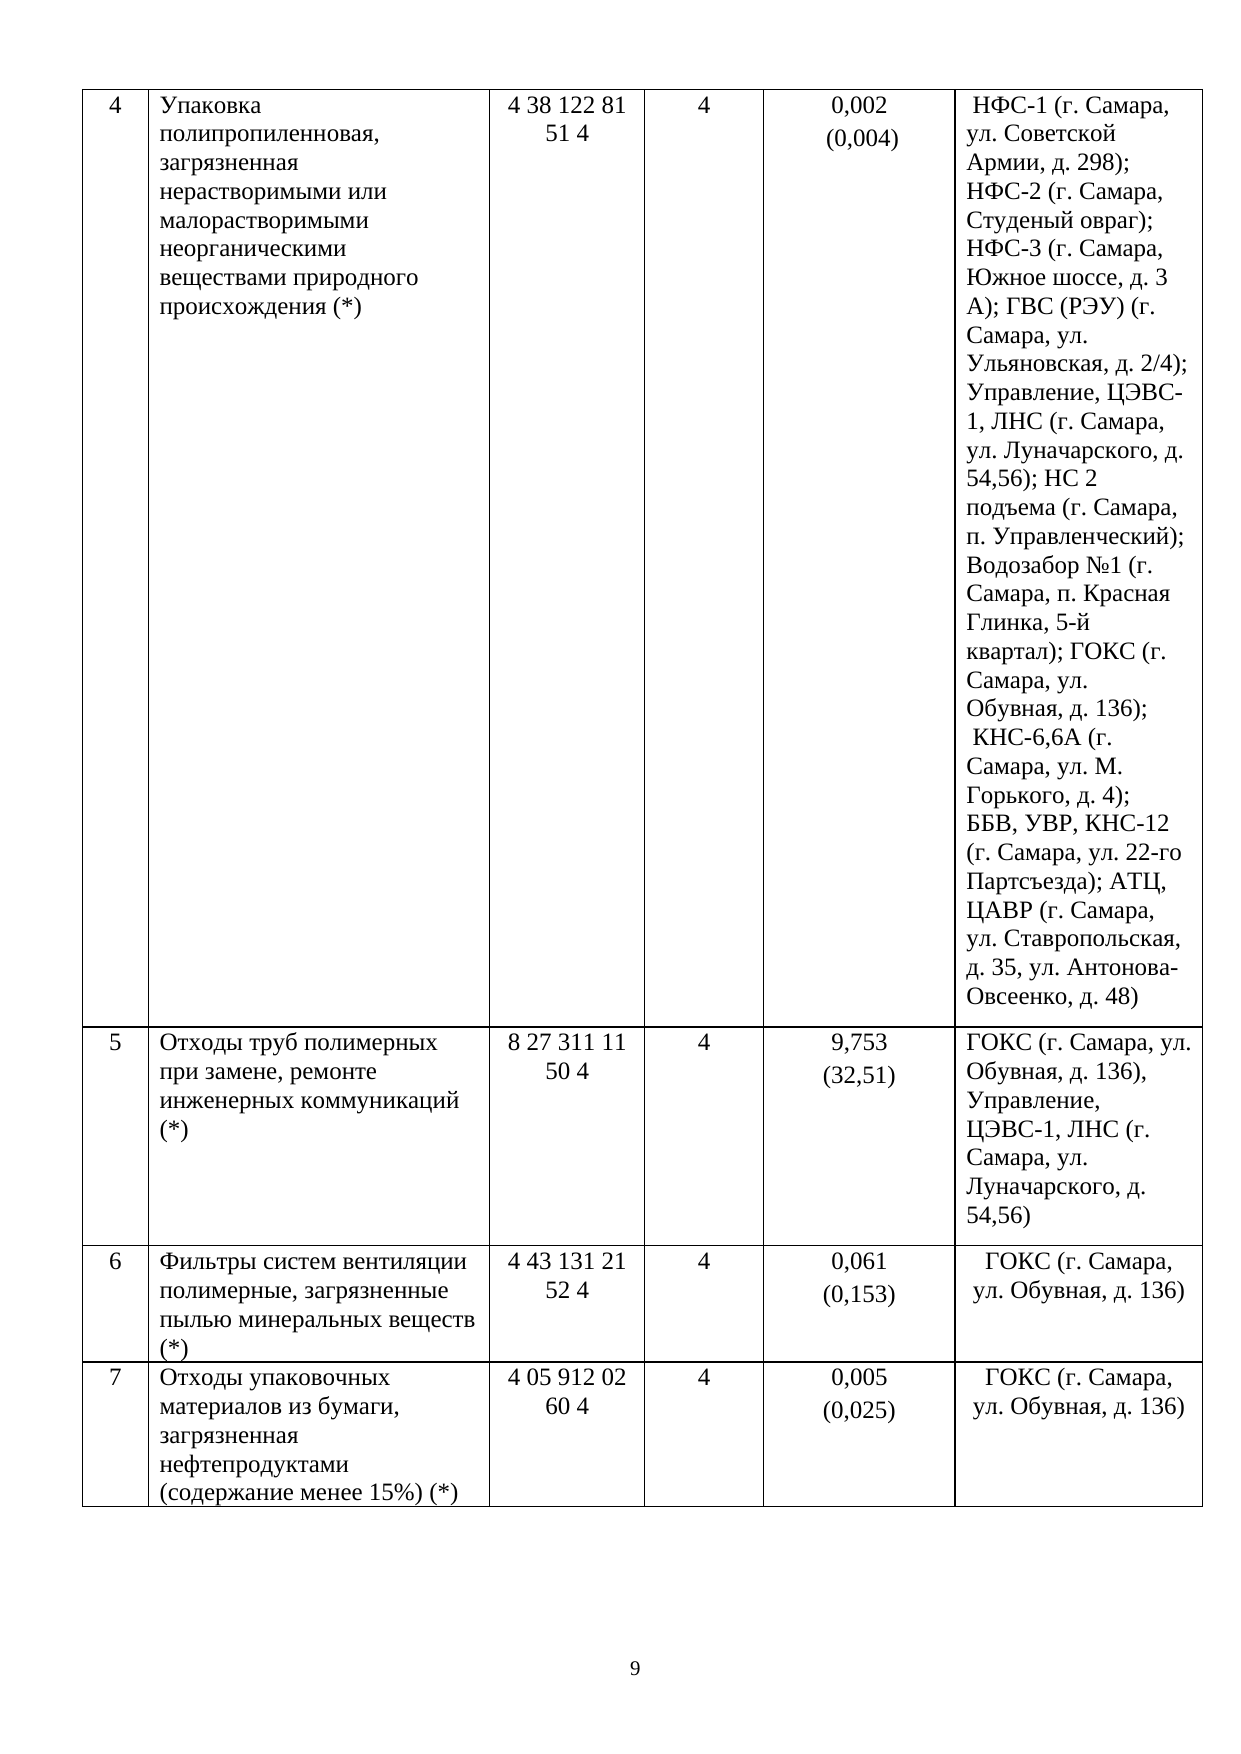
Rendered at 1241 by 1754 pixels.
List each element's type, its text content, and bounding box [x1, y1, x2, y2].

table_cell 0,002 (0,004) [764, 90, 954, 1026]
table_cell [956, 1363, 1202, 1506]
table_cell 6 [83, 1246, 148, 1361]
table_cell 0,005 (0,025) [764, 1363, 954, 1506]
table_cell ГОКС (г. Самара, ул. Обувная, д. 136) [956, 1246, 1202, 1361]
table_cell 4 [645, 1246, 763, 1361]
table_cell Упаковка полипропиленновая, загрязненная нерастворимыми или малорастворимыми неорганическими веществами природного происхождения (*) [149, 90, 489, 1026]
table_cell ГОКС (г. Самара, ул. Обувная, д. 136), Управление, ЦЭВС-1, ЛНС (г. Самара, ул. Луначарского, д. 54,56) [956, 1028, 1202, 1245]
table_cell 4 [83, 90, 148, 1026]
table_cell 7 [83, 1363, 148, 1506]
table_cell Отходы труб полимерных при замене, ремонте инженерных коммуникаций (*) [149, 1028, 489, 1245]
table_cell 4 [645, 1028, 763, 1245]
table_cell 4 [645, 1363, 763, 1506]
table_cell 4 [645, 90, 763, 1026]
table_cell 9,753 (32,51) [764, 1028, 954, 1245]
table_cell 5 [83, 1028, 148, 1245]
table_cell 4 43 131 21 52 4 [490, 1246, 644, 1361]
table_cell 0,061 (0,153) [764, 1246, 954, 1361]
table_cell НФС-1 (г. Самара, ул. Советской Армии, д. 298); НФС-2 (г. Самара, Студеный овраг); НФС-3 (г. Самара, Южное шоссе, д. 3 А); ГВС (РЭУ) (г. Самара, ул. Ульяновская, д. 2/4); Управление, ЦЭВС-1, ЛНС (г. Самара, ул. Луначарского, д. 54,56); НС 2 подъема (г. Самара, п. Управленческий); Водозабор №1 (г. Самара, п. Красная Глинка, 5-й квартал); ГОКС (г. Самара, ул. Обувная, д. 136); КНС-6,6А (г. Самара, ул. М. Горького, д. 4); ББВ, УВР, КНС-12 (г. Самара, ул. 22-го Партсъезда); АТЦ, ЦАВР (г. Самара, ул. Ставропольская, д. 35, ул. Антонова-Овсеенко, д. 48) [956, 90, 1202, 1026]
table_cell 8 27 311 11 50 4 [490, 1028, 644, 1245]
table_cell Отходы упаковочных материалов из бумаги, загрязненная нефтепродуктами (содержание менее 15%) (*) [149, 1363, 489, 1506]
table_cell 4 38 122 81 51 4 [490, 90, 644, 1026]
table_cell Фильтры систем вентиляции полимерные, загрязненные пылью минеральных веществ (*) [149, 1246, 489, 1361]
table_cell 4 05 912 02 60 4 [490, 1363, 644, 1506]
